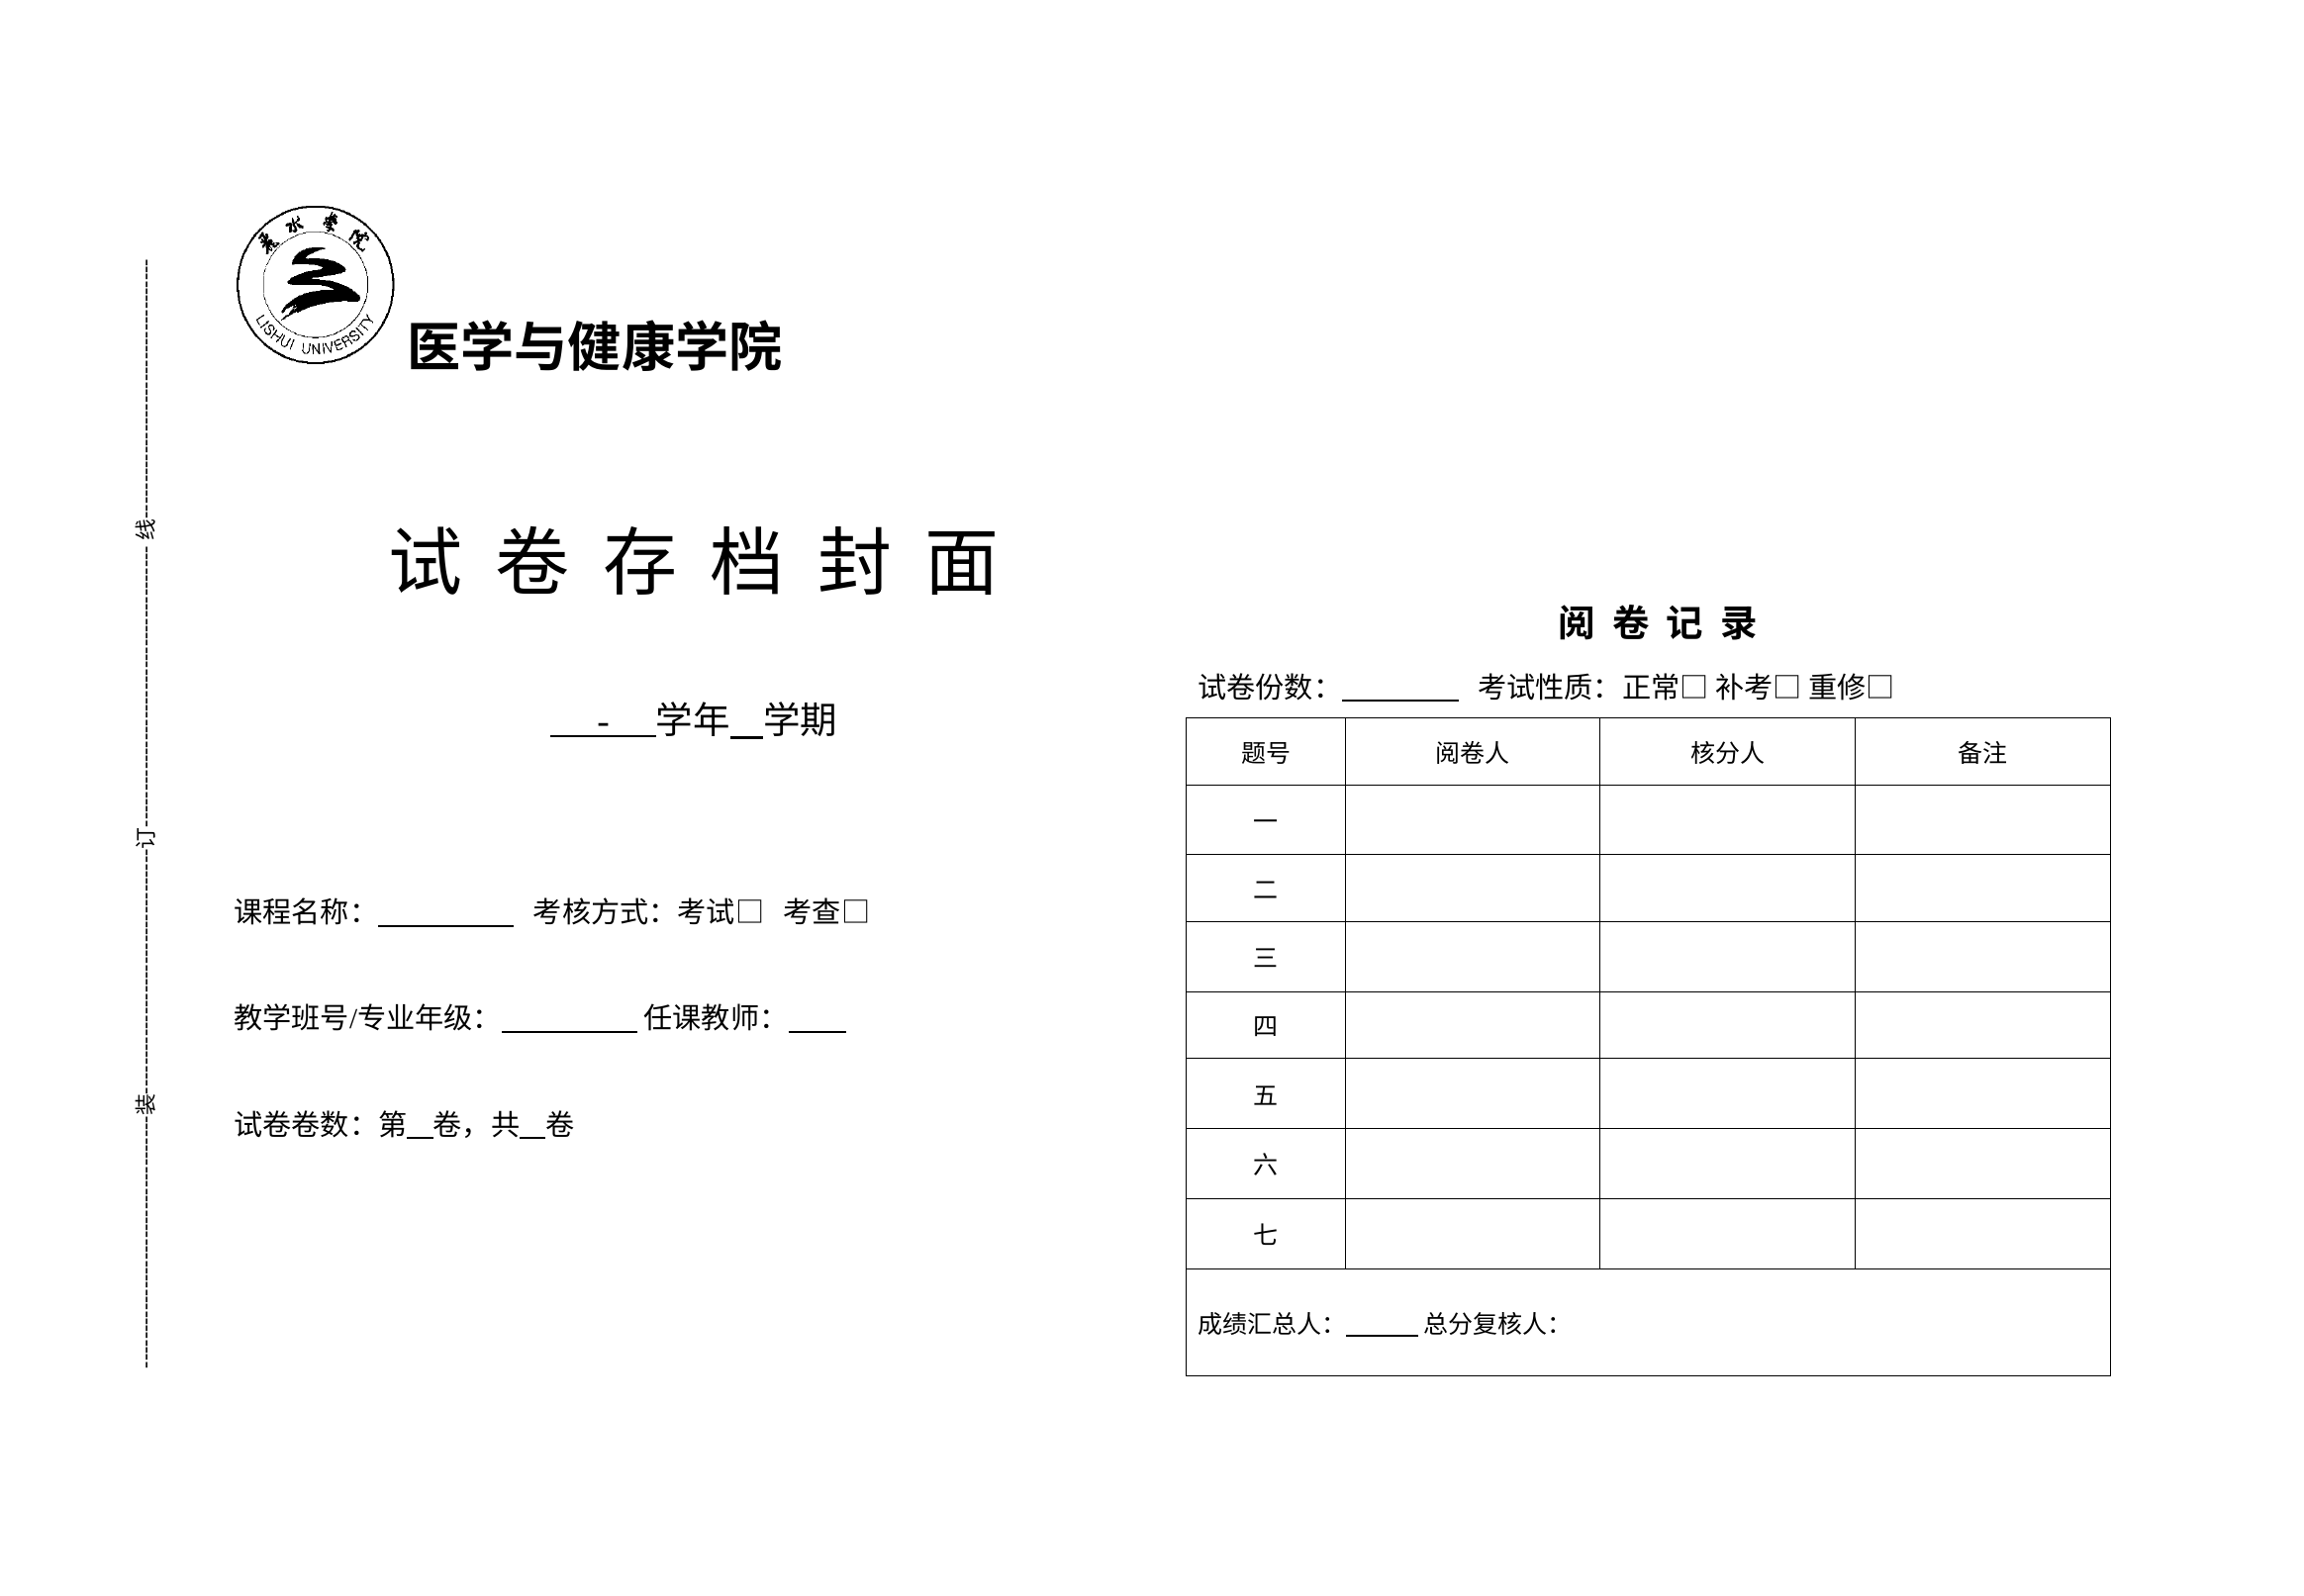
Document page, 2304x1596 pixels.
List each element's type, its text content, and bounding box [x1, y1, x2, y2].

table_cell [1856, 786, 2110, 854]
text 课程名称： 考核方式：考试□ 考查□ [234, 878, 1154, 942]
table_cell [1600, 992, 1855, 1058]
text - 学年 学期 [234, 685, 1154, 749]
table_cell [1600, 1199, 1855, 1268]
text 阅 卷 记 录 [1198, 589, 2118, 653]
table_cell [1856, 1129, 2110, 1198]
picture [234, 202, 397, 367]
table_cell 四 [1187, 992, 1345, 1058]
table_cell [1346, 1059, 1599, 1128]
table_cell 二 [1187, 855, 1345, 921]
table_header 阅卷人 [1346, 718, 1599, 784]
table_cell [1856, 1199, 2110, 1268]
text 教学班号/专业年级： 任课教师： [234, 984, 1154, 1048]
table_cell [1856, 992, 2110, 1058]
table_cell [1600, 786, 1855, 854]
table_cell [1600, 1059, 1855, 1128]
table_header 题号 [1187, 718, 1345, 784]
table_cell [1856, 1059, 2110, 1128]
table_cell [1600, 922, 1855, 991]
table_cell 三 [1187, 922, 1345, 991]
table_cell [1346, 992, 1599, 1058]
text 试卷卷数：第 卷，共 卷 [234, 1090, 1154, 1155]
table_header 核分人 [1600, 718, 1855, 784]
table_cell [1346, 1199, 1599, 1268]
table_cell [1856, 855, 2110, 921]
table_cell [1600, 855, 1855, 921]
table_cell 七 [1187, 1199, 1345, 1268]
table_cell [1856, 922, 2110, 991]
table_cell 五 [1187, 1059, 1345, 1128]
text 医学与健康学院 [234, 203, 1154, 396]
table_cell 成绩汇总人： 总分复核人： [1187, 1269, 2110, 1374]
text 试卷份数： 考试性质：正常□ 补考□ 重修□ [1198, 653, 2118, 717]
table_cell [1346, 922, 1599, 991]
text 试 卷 存 档 封 面 [234, 492, 1154, 620]
table_cell [1600, 1129, 1855, 1198]
table_cell 六 [1187, 1129, 1345, 1198]
table_cell [1346, 1129, 1599, 1198]
table_cell [1346, 855, 1599, 921]
table_cell 一 [1187, 786, 1345, 854]
table_cell [1346, 786, 1599, 854]
table_header 备注 [1856, 718, 2110, 784]
